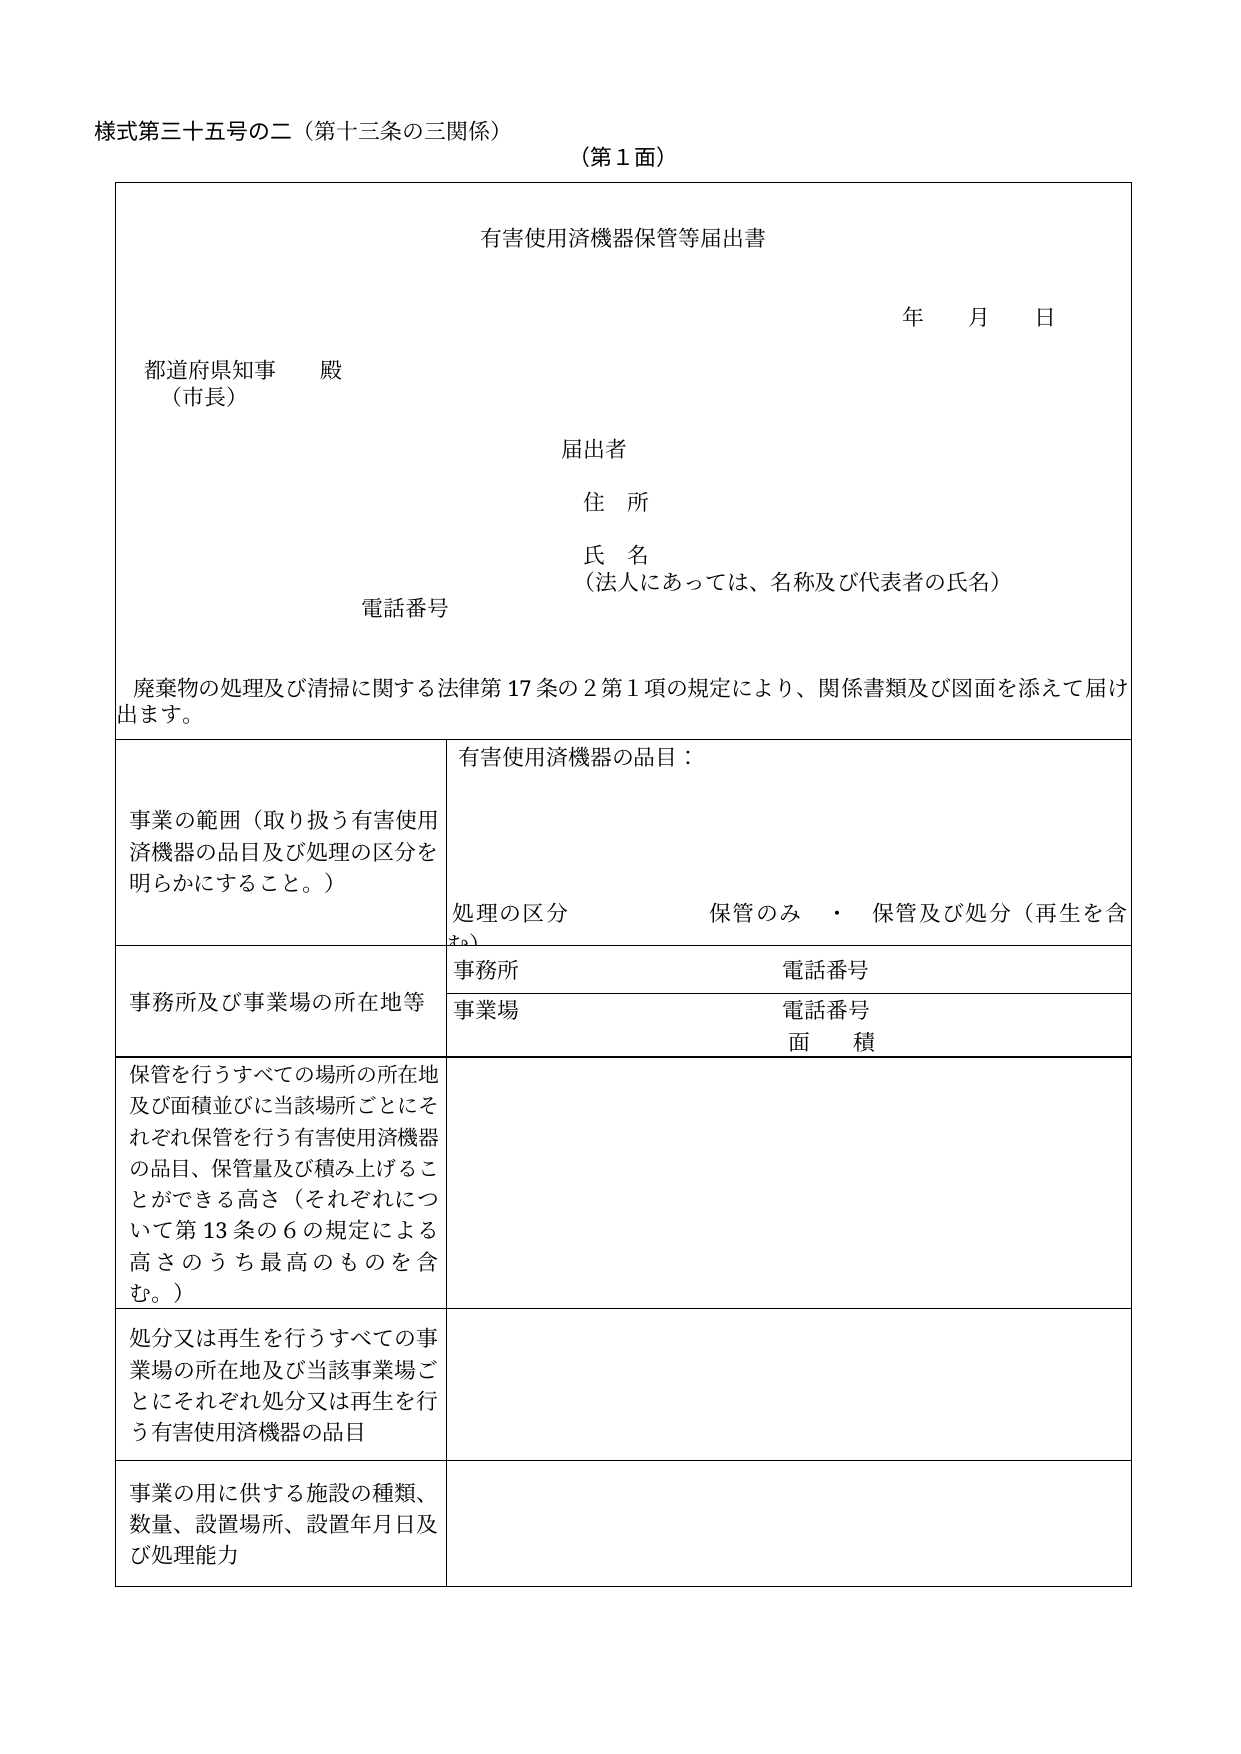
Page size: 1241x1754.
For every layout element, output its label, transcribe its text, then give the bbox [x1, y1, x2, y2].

table_header 有害使用済機器保管等届出書 年 月 日 都道府県知事 殿 （市長） 届出者 住 所 氏 名 （法人にあっては、名称及び代表者の氏名） 電話番号 廃棄物の処理及び清掃に関する法律第17条の２第１項の規定により、関係書類及び図面を添えて届け出ます。 [116, 183, 1131, 739]
table_cell 保管を行うすべての場所の所在地及び面積並びに当該場所ごとにそれぞれ保管を行う有害使用済機器の品目、保管量及び積み上げることができる高さ（それぞれについて第13条の６の規定による高さのうち最高のものを含む。） [116, 1058, 446, 1307]
table_cell 事業場 電話番号 面 積 [447, 994, 1131, 1056]
table_cell 処分又は再生を行うすべての事業場の所在地及び当該事業場ごとにそれぞれ処分又は再生を行う有害使用済機器の品目 [116, 1309, 446, 1460]
table_cell [447, 1058, 1131, 1307]
table_cell 有害使用済機器の品目： 処理の区分 保管のみ ・ 保管及び処分（再生を含む） [447, 740, 1131, 945]
table_cell 事業の用に供する施設の種類、数量、設置場所、設置年月日及び処理能力 [116, 1461, 446, 1586]
table_cell 事務所及び事業場の所在地等 [116, 946, 446, 1056]
text 様式第三十五号の二（第十三条の三関係） [94, 118, 1152, 144]
table_cell 事業の範囲（取り扱う有害使用済機器の品目及び処理の区分を明らかにすること。） [116, 740, 446, 945]
table_cell [447, 1309, 1131, 1460]
text （第１面） [94, 144, 1152, 171]
table_cell 事務所 電話番号 [447, 946, 1131, 992]
table_cell [447, 1461, 1131, 1586]
